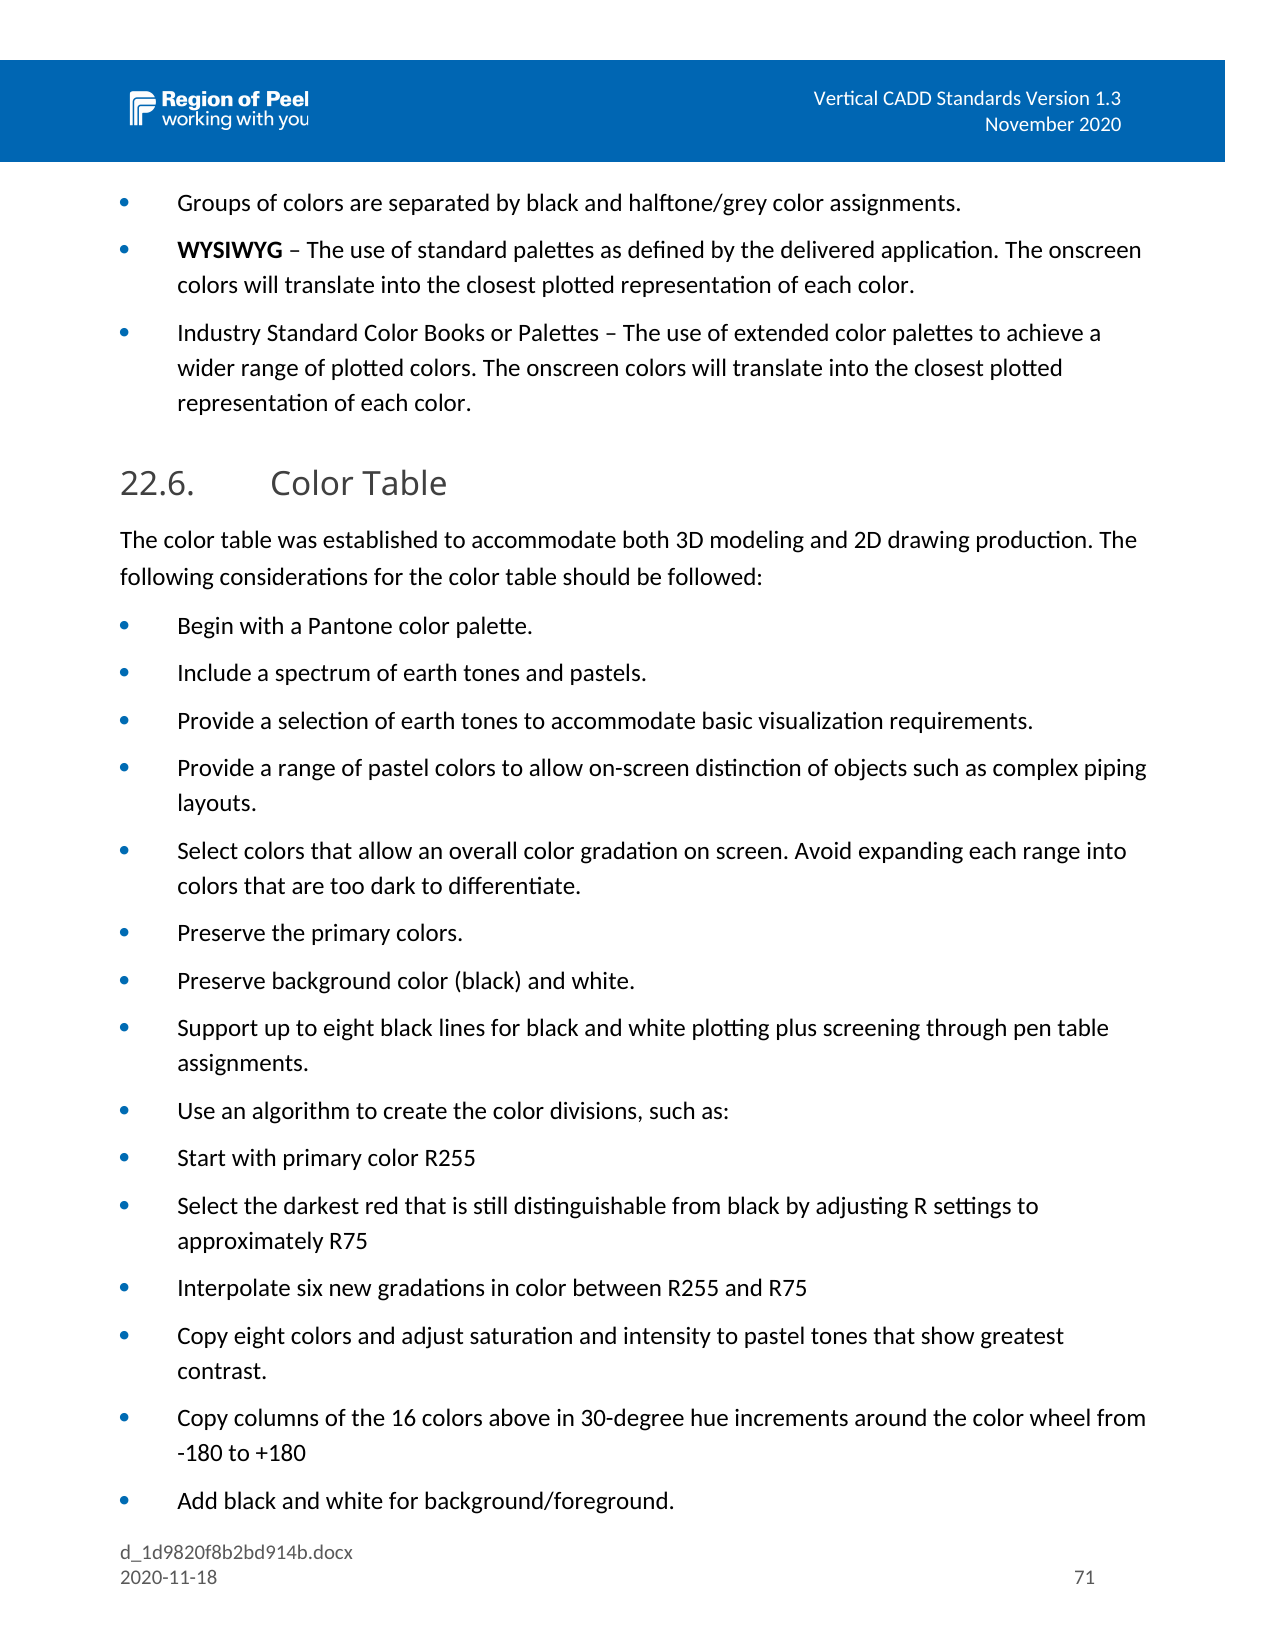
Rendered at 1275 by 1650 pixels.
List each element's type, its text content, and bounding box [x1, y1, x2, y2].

text Industry Standard Color Books or Palettes – The use of extended color palettes to achieve a wider range of plotted colors. The onscreen colors will translate into the closest plotted representation of each color. [120, 317, 1155, 418]
text The color table was established to accommodate both 3D modeling and 2D drawing production. The following considerations for the color table should be followed: [120, 524, 1155, 591]
text WYSIWYG – The use of standard palettes as defined by the delivered application. The onscreen colors will translate into the closest plotted representation of each color. [120, 235, 1155, 300]
text Preserve the primary colors. [120, 917, 1155, 948]
text Groups of colors are separated by black and halftone/grey color assignments. [120, 187, 1155, 218]
text Start with primary color R255 [120, 1142, 1155, 1173]
text Preserve background color (black) and white. [120, 965, 1155, 996]
text Copy columns of the 16 colors above in 30-degree hue increments around the color wheel from -180 to +180 [120, 1402, 1155, 1468]
text Add black and white for background/foreground. [120, 1485, 1155, 1516]
text Copy eight colors and adjust saturation and intensity to pastel tones that show greatest contrast. [120, 1320, 1155, 1386]
subtitle Color Table [120, 460, 1155, 505]
text Support up to eight black lines for black and white plotting plus screening through pen table assignments. [120, 1012, 1155, 1078]
text Provide a selection of earth tones to accommodate basic visualization requirements. [120, 705, 1155, 736]
picture [129, 91, 309, 130]
text Provide a range of pastel colors to allow on-screen distinction of objects such as complex piping layouts. [120, 752, 1155, 818]
text Interpolate six new gradations in color between R255 and R75 [120, 1272, 1155, 1303]
text Use an algorithm to create the color divisions, such as: [120, 1095, 1155, 1126]
text Select colors that allow an overall color gradation on screen. Avoid expanding each range into colors that are too dark to differentiate. [120, 835, 1155, 901]
text Select the darkest red that is still distinguishable from black by adjusting R settings to approximately R75 [120, 1190, 1155, 1256]
text Include a spectrum of earth tones and pastels. [120, 657, 1155, 688]
text Begin with a Pantone color palette. [120, 610, 1155, 641]
